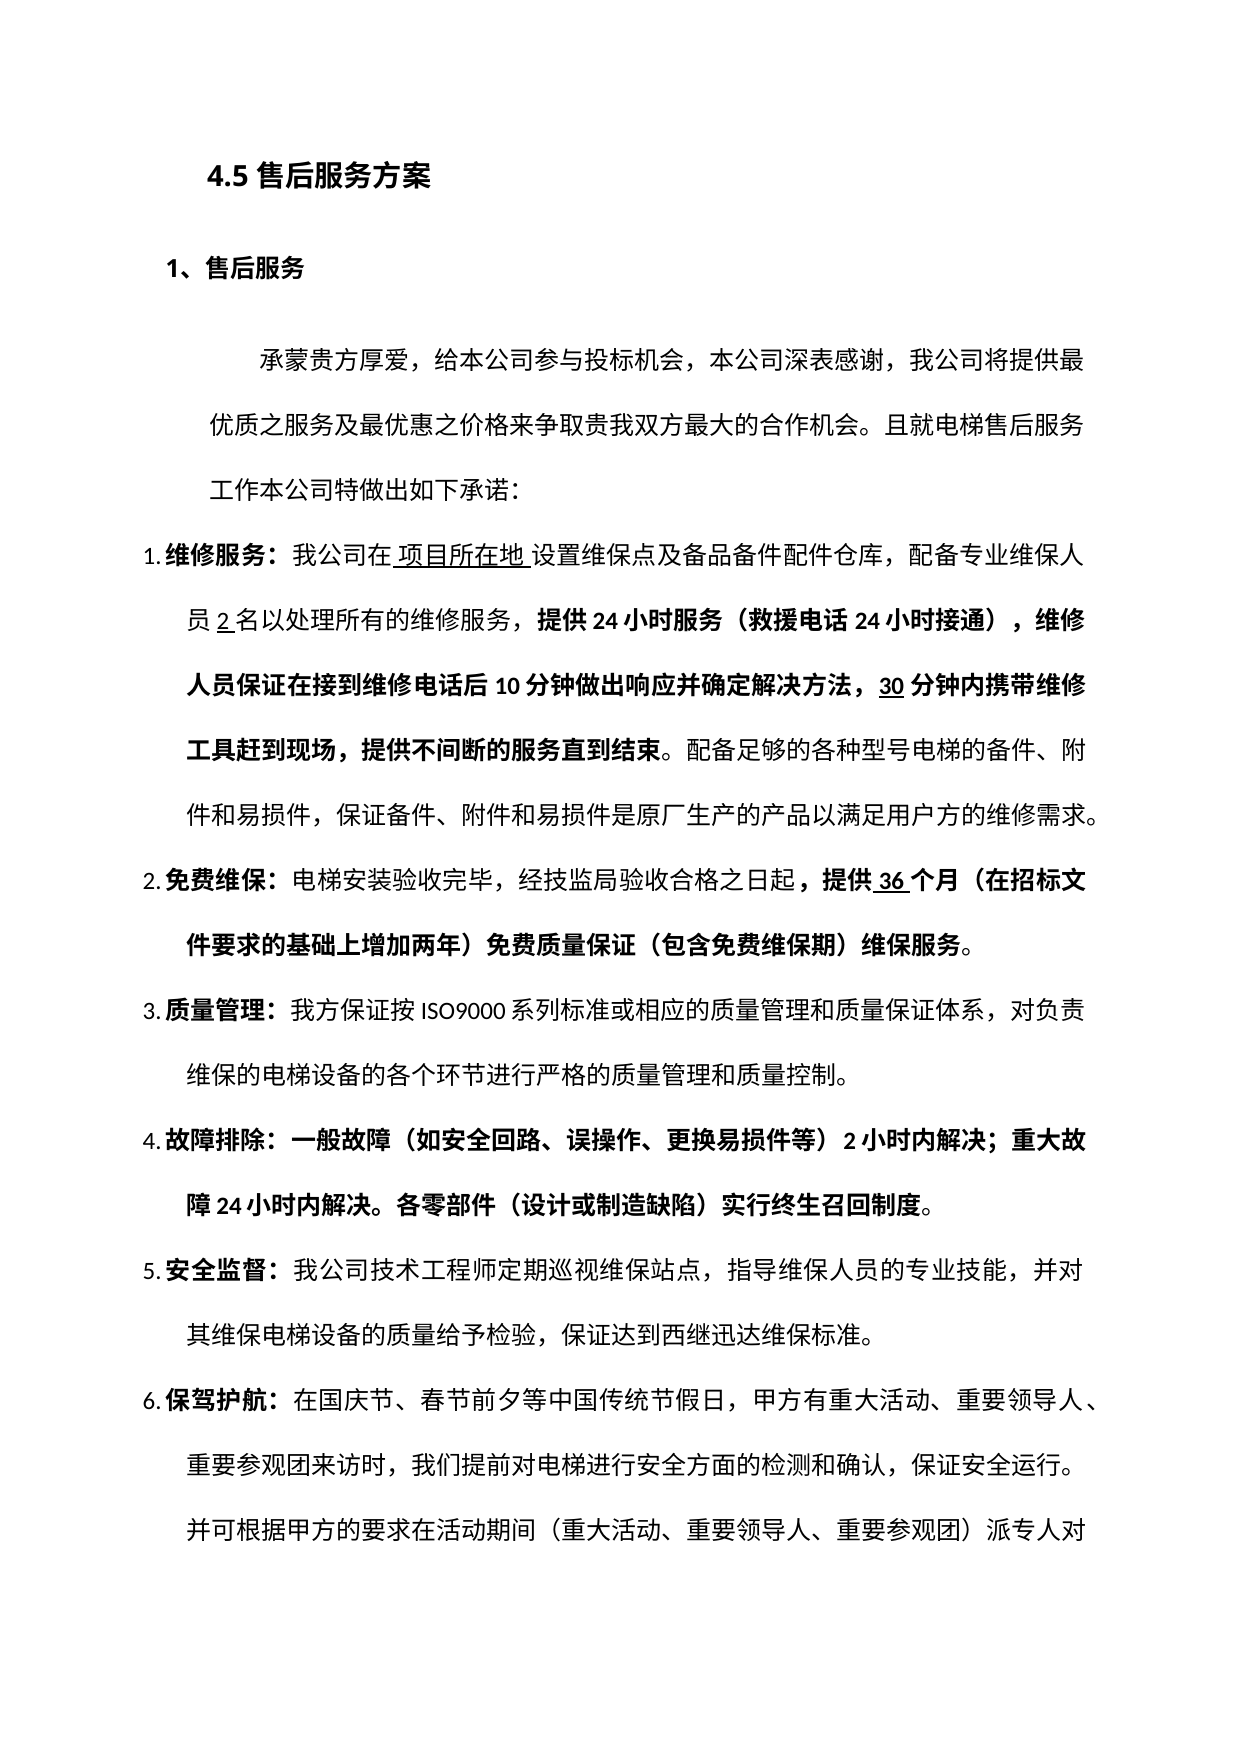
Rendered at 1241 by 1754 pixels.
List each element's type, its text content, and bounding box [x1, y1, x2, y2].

list 免费维保：电梯安装验收完毕，经技监局验收合格之日起，提供 36 个月（在招标文件要求的基础上增加两年）免费质量保证（包含免费维保期）维保服务。 [142, 846, 1087, 976]
subtitle 1、售后服务 [165, 234, 1087, 299]
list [142, 1366, 1087, 1561]
text 承蒙贵方厚爱，给本公司参与投标机会，本公司深表感谢，我公司将提供最优质之服务及最优惠之价格来争取贵我双方最大的合作机会。且就电梯售后服务工作本公司特做出如下承诺： [209, 326, 1087, 521]
list 安全监督：我公司技术工程师定期巡视维保站点，指导维保人员的专业技能，并对其维保电梯设备的质量给予检验，保证达到西继迅达维保标准。 [142, 1236, 1087, 1366]
subtitle 4.5 售后服务方案 [207, 142, 1087, 207]
list 维修服务：我公司在 项目所在地 设置维保点及备品备件配件仓库，配备专业维保人员2 名以处理所有的维修服务，提供24小时服务（救援电话24小时接通），维修人员保证在接到维修电话后10分钟做出响应并确定解决方法，30 分钟内携带维修工具赶到现场，提供不间断的服务直到结束。配备足够的各种型号电梯的备件、附件和易损件，保证备件、附件和易损件是原厂生产的产品以满足用户方的维修需求。 [142, 521, 1087, 846]
list 故障排除：一般故障（如安全回路、误操作、更换易损件等）2小时内解决；重大故障24小时内解决。各零部件（设计或制造缺陷）实行终生召回制度。 [142, 1106, 1087, 1236]
list 质量管理：我方保证按ISO9000系列标准或相应的质量管理和质量保证体系，对负责维保的电梯设备的各个环节进行严格的质量管理和质量控制。 [142, 976, 1087, 1106]
